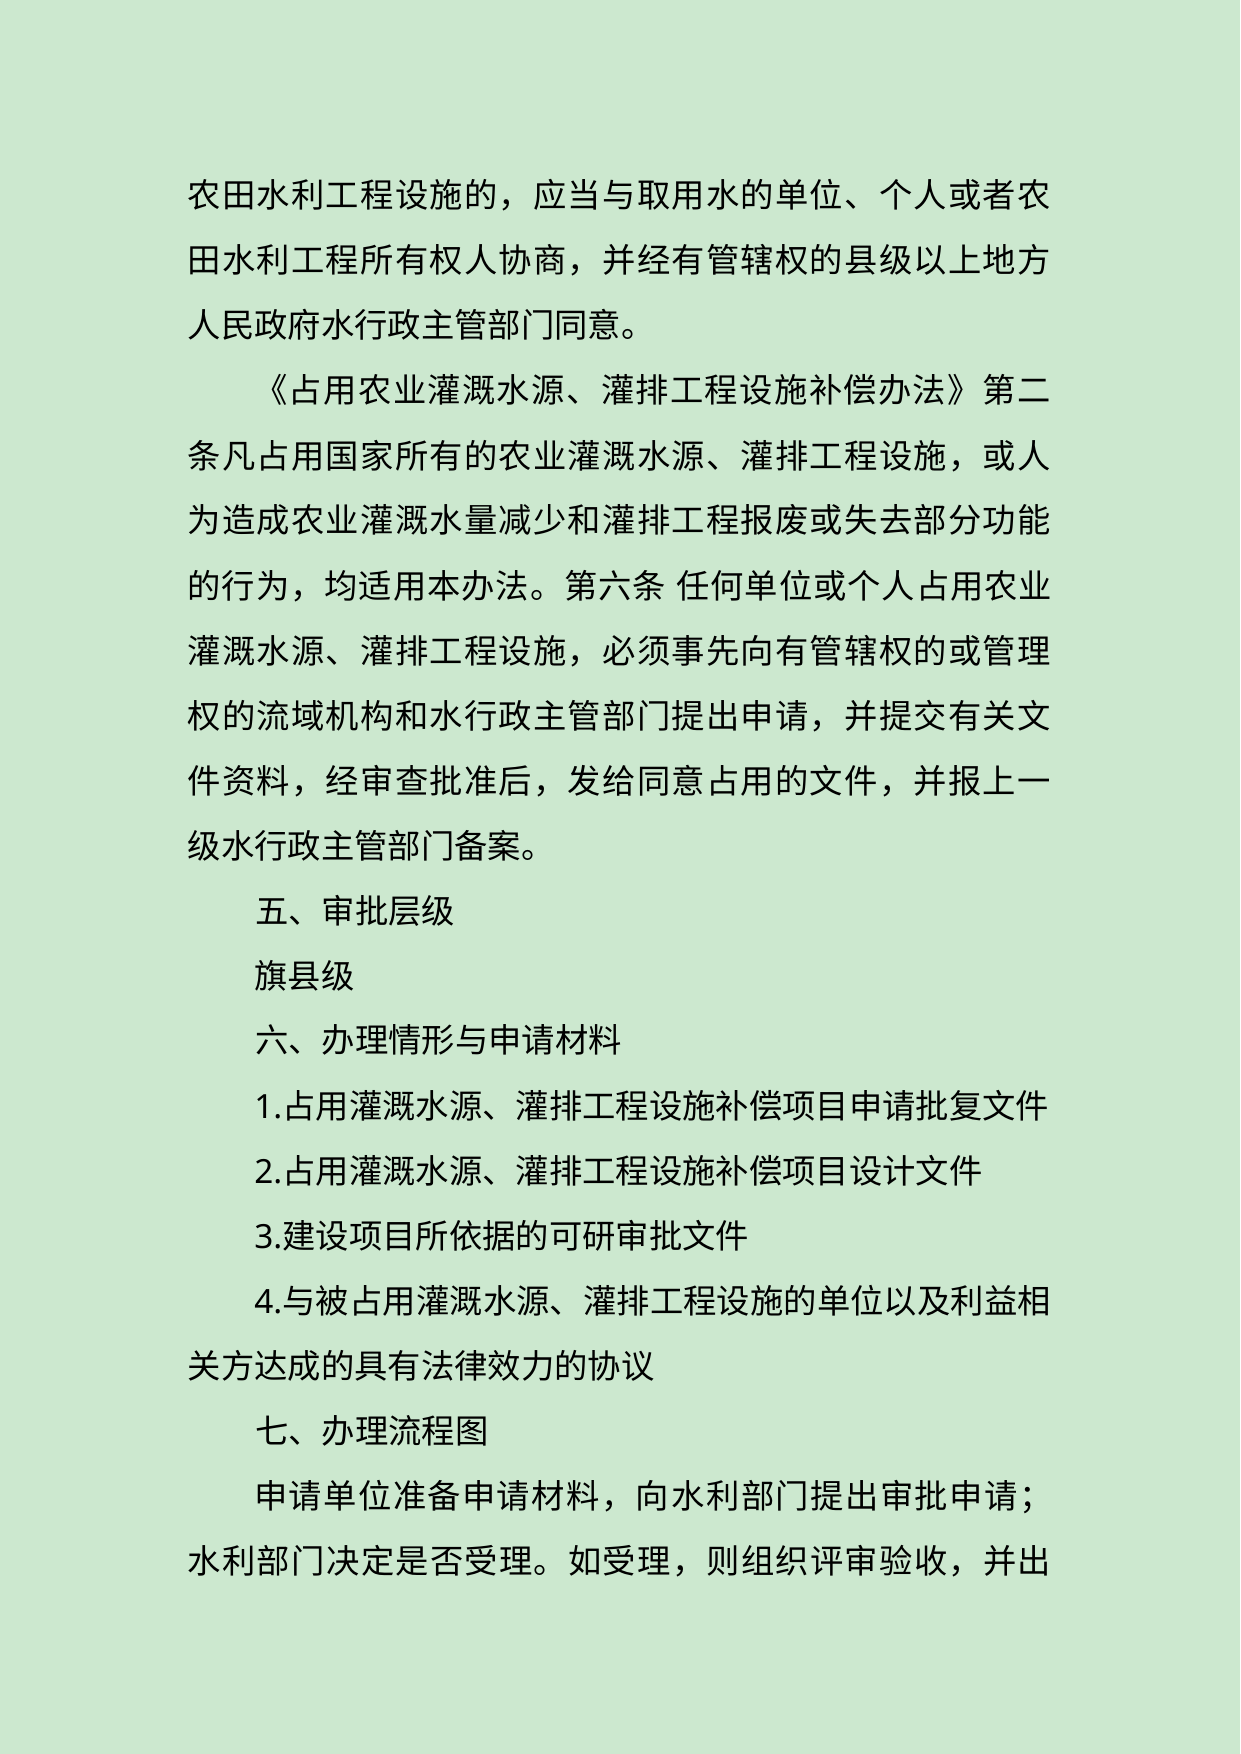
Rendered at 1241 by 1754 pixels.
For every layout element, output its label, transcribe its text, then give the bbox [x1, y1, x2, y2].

text 1.占用灌溉水源、灌排工程设施补偿项目申请批复文件 [187, 1072, 1053, 1137]
list 办理情形与申请材料 [187, 1007, 1053, 1072]
text 旗县级 [187, 942, 1053, 1007]
text 2.占用灌溉水源、灌排工程设施补偿项目设计文件 [187, 1137, 1053, 1202]
list 办理流程图 [187, 1397, 1053, 1462]
text 3.建设项目所依据的可研审批文件 [187, 1202, 1053, 1267]
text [187, 162, 1053, 357]
text 《占用农业灌溉水源、灌排工程设施补偿办法》第二条凡占用国家所有的农业灌溉水源、灌排工程设施，或人为造成农业灌溉水量减少和灌排工程报废或失去部分功能的行为，均适用本办法。第六条 任何单位或个人占用农业灌溉水源、灌排工程设施，必须事先向有管辖权的或管理权的流域机构和水行政主管部门提出申请，并提交有关文件资料，经审查批准后，发给同意占用的文件，并报上一级水行政主管部门备案。 [187, 357, 1053, 877]
text 4.与被占用灌溉水源、灌排工程设施的单位以及利益相关方达成的具有法律效力的协议 [187, 1267, 1053, 1397]
list 审批层级 [187, 877, 1053, 942]
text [187, 1462, 1053, 1592]
